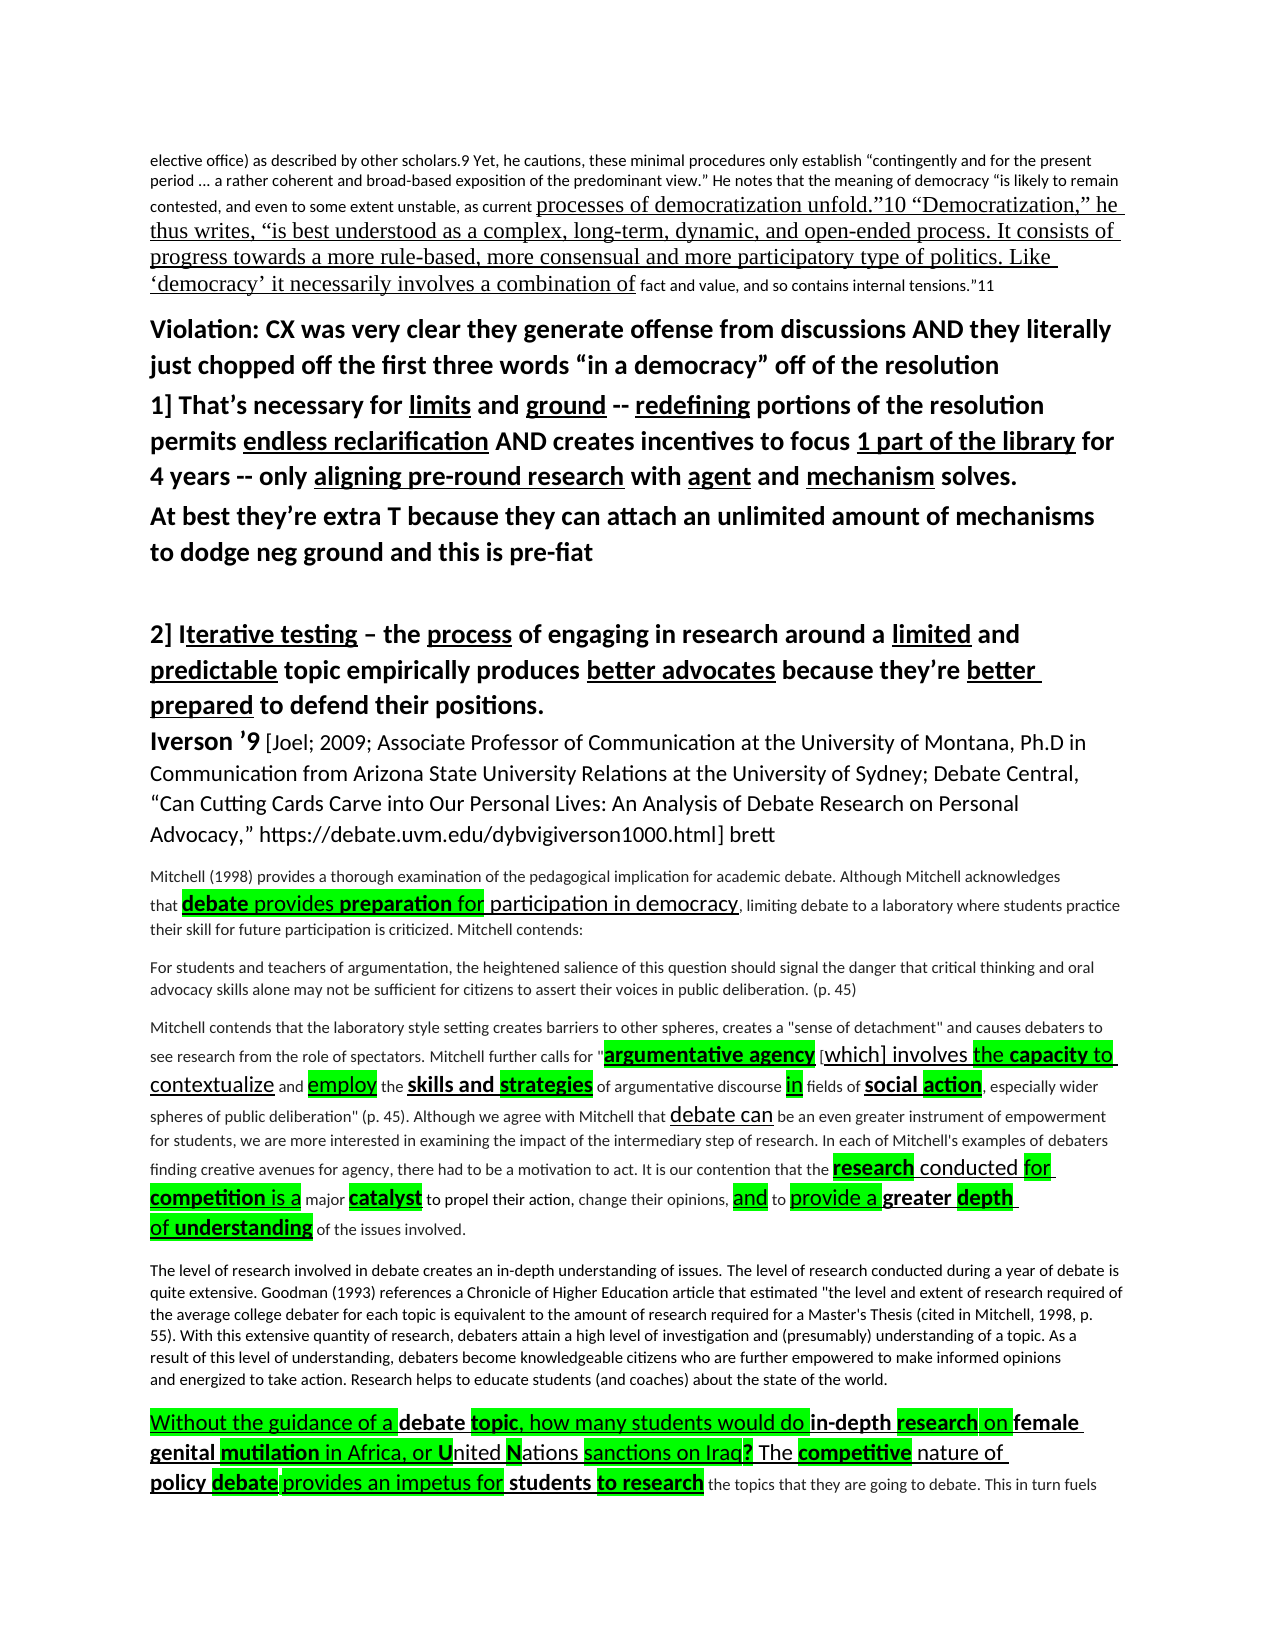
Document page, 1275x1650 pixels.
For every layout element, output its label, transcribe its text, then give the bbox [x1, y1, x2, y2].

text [150, 1408, 1125, 1496]
text Iverson ’9 [Joel; 2009; Associate Professor of Communication at the University of Montana, Ph.D in Communication from Arizona State University Relations at the University of Sydney; Debate Central, “Can Cutting Cards Carve into Our Personal Lives: An Analysis of Debate Research on Personal Advocacy,” https://debate.uvm.edu/dybvigiverson1000.html] brett [150, 724, 1125, 848]
subtitle At best they’re extra T because they can attach an unlimited amount of mechanisms to dodge neg ground and this is pre-fiat [150, 499, 1125, 568]
subtitle Violation: CX was very clear they generate offense from discussions AND they literally just chopped off the first three words “in a democracy” off of the resolution [150, 313, 1125, 381]
text Mitchell contends that the laboratory style setting creates barriers to other spheres, creates a "sense of detachment" and causes debaters to see research from the role of spectators. Mitchell further calls for "argumentative agency [which] involves the capacity to contextualize and employ the skills and strategies of argumentative discourse in fields of social action, especially wider spheres of public deliberation" (p. 45). Although we agree with Mitchell that debate can be an even greater instrument of empowerment for students, we are more interested in examining the impact of the intermediary step of research. In each of Mitchell's examples of debaters finding creative avenues for agency, there had to be a motivation to act. It is our contention that the research conducted for competition is a major catalyst to propel their action, change their opinions, and to provide a greater depth of understanding of the issues involved. [150, 1018, 1125, 1241]
text The level of research involved in debate creates an in-depth understanding of issues. The level of research conducted during a year of debate is quite extensive. Goodman (1993) references a Chronicle of Higher Education article that estimated "the level and extent of research required of the average college debater for each topic is equivalent to the amount of research required for a Master's Thesis (cited in Mitchell, 1998, p. 55). With this extensive quantity of research, debaters attain a high level of investigation and (presumably) understanding of a topic. As a result of this level of understanding, debaters become knowledgeable citizens who are further empowered to make informed opinions and energized to take action. Research helps to educate students (and coaches) about the state of the world. [150, 1260, 1125, 1390]
text Mitchell (1998) provides a thorough examination of the pedagogical implication for academic debate. Although Mitchell acknowledges that debate provides preparation for participation in democracy, limiting debate to a laboratory where students practice their skill for future participation is criticized. Mitchell contends: [150, 867, 1125, 939]
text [150, 150, 1125, 296]
subtitle 1] That’s necessary for limits and ground -- redefining portions of the resolution permits endless reclarification AND creates incentives to focus 1 part of the library for 4 years -- only aligning pre-round research with agent and mechanism solves. [150, 388, 1125, 492]
subtitle 2] Iterative testing – the process of engaging in research around a limited and predictable topic empirically produces better advocates because they’re better prepared to defend their positions. [150, 617, 1125, 722]
text For students and teachers of argumentation, the heightened salience of this question should signal the danger that critical thinking and oral advocacy skills alone may not be sufficient for citizens to assert their voices in public deliberation. (p. 45) [150, 957, 1125, 999]
